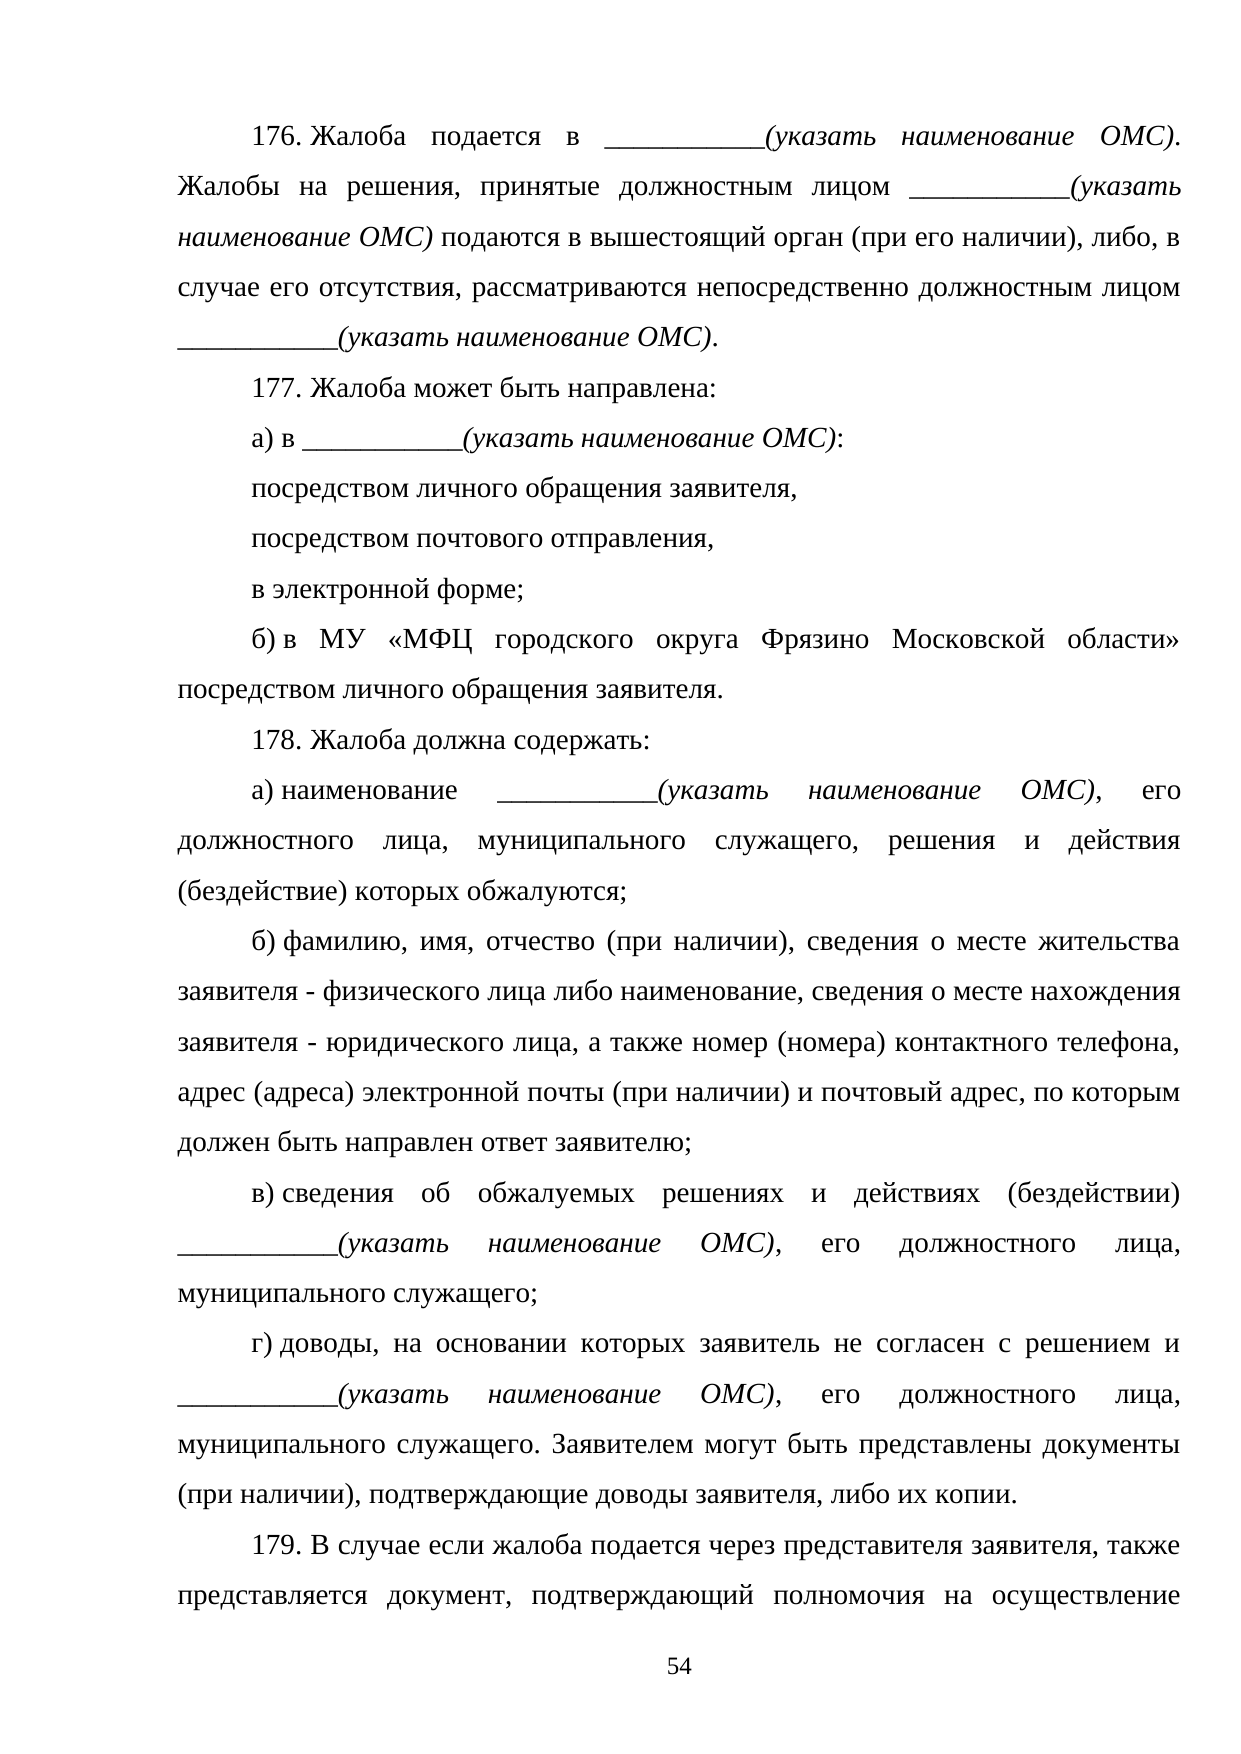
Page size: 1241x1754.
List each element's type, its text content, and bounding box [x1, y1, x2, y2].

text в электронной форме; [177, 571, 1181, 604]
list Жалоба должна содержать: [177, 722, 1181, 755]
text б) в МУ «МФЦ городского округа Фрязино Московской области» посредством личного обращения заявителя. [177, 621, 1181, 705]
text а) наименование ___________(указать наименование ОМС), его должностного лица, муниципального служащего, решения и действия (бездействие) которых обжалуются; [177, 772, 1181, 906]
text посредством личного обращения заявителя, [177, 470, 1181, 504]
text посредством почтового отправления, [177, 521, 1181, 554]
list Жалоба подается в ___________(указать наименование ОМС). Жалобы на решения, принятые должностным лицом ___________(указать наименование ОМС) подаются в вышестоящий орган (при его наличии), либо, в случае его отсутствия, рассматриваются непосредственно должностным лицом ___________(указать наименование ОМС). [177, 118, 1181, 353]
text б) фамилию, имя, отчество (при наличии), сведения о месте жительства заявителя - физического лица либо наименование, сведения о месте нахождения заявителя - юридического лица, а также номер (номера) контактного телефона, адрес (адреса) электронной почты (при наличии) и почтовый адрес, по которым должен быть направлен ответ заявителю; [177, 923, 1181, 1158]
list Жалоба может быть направлена: [177, 370, 1181, 403]
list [177, 1527, 1181, 1611]
text а) в ___________(указать наименование ОМС): [177, 420, 1181, 453]
text г) доводы, на основании которых заявитель не согласен с решением и ___________(указать наименование ОМС), его должностного лица, муниципального служащего. Заявителем могут быть представлены документы (при наличии), подтверждающие доводы заявителя, либо их копии. [177, 1326, 1181, 1510]
text в) сведения об обжалуемых решениях и действиях (бездействии) ___________(указать наименование ОМС), его должностного лица, муниципального служащего; [177, 1175, 1181, 1309]
